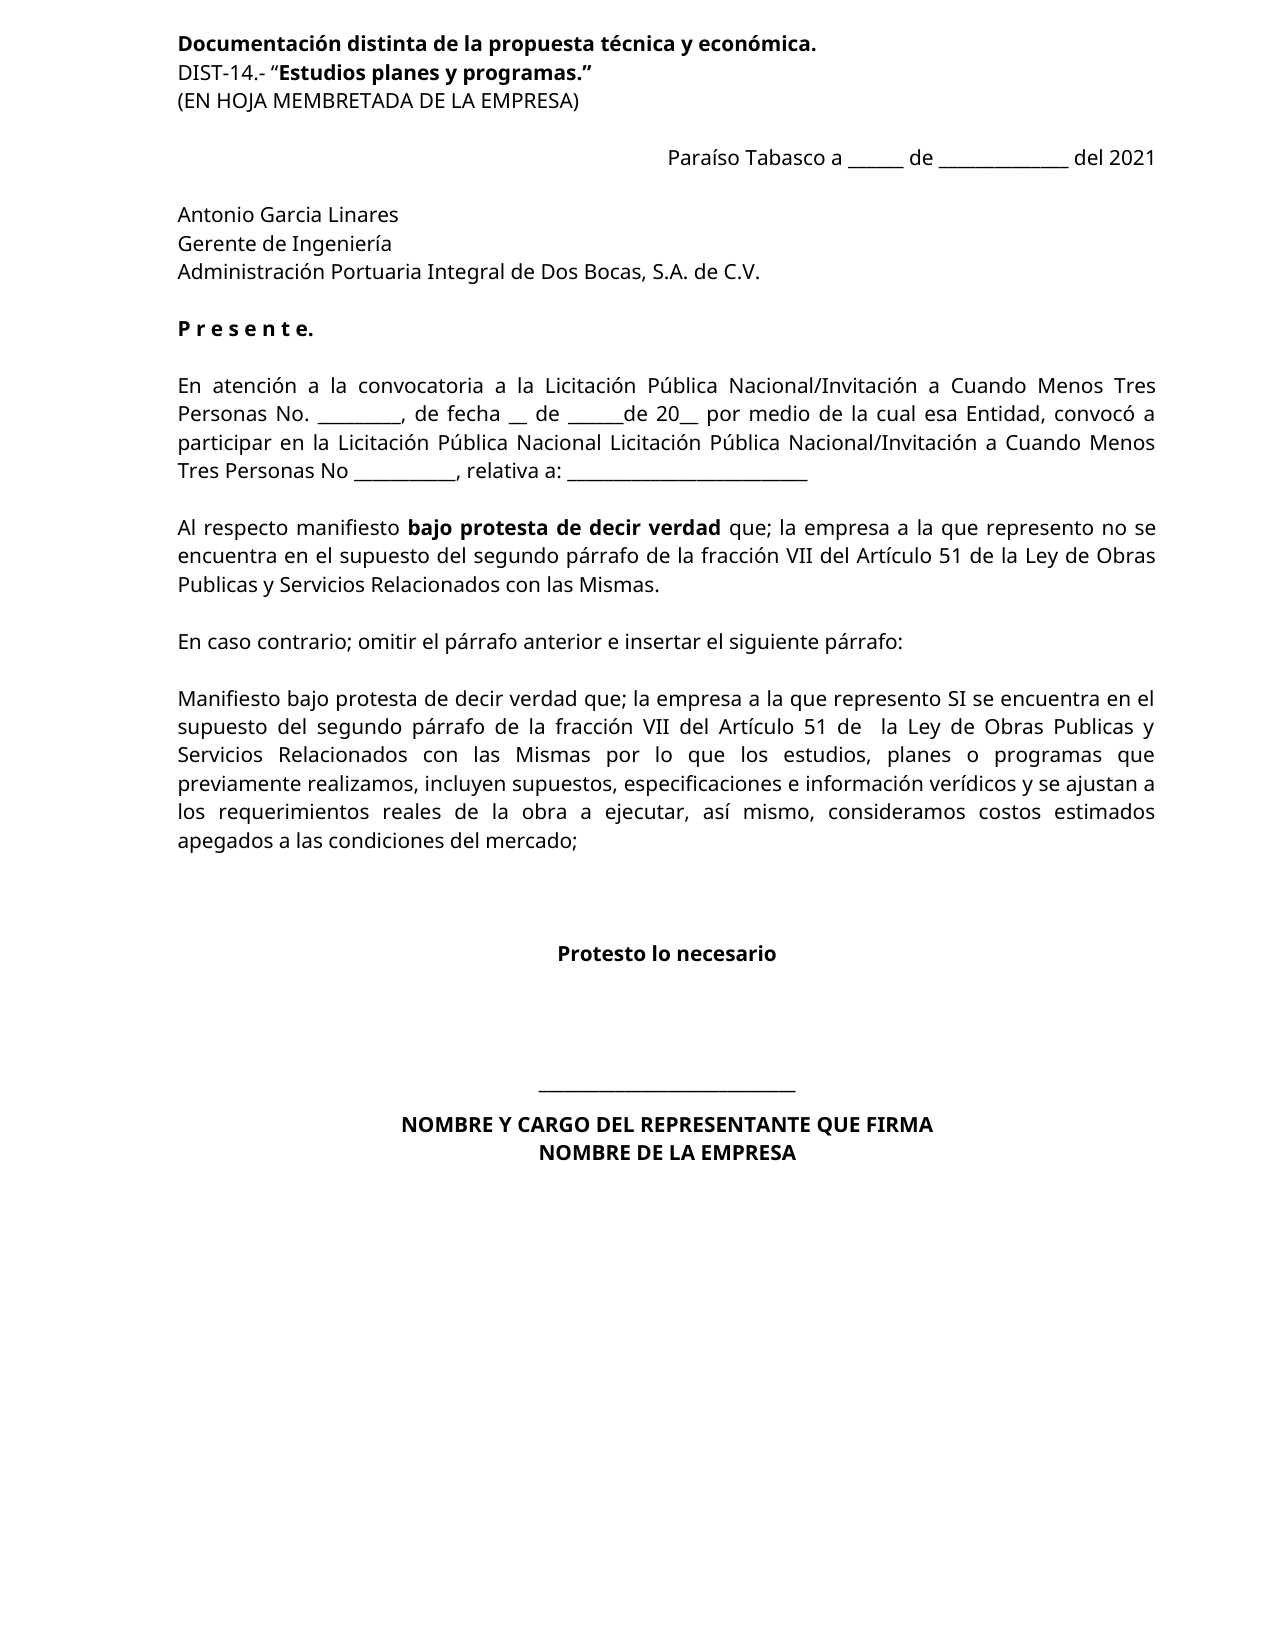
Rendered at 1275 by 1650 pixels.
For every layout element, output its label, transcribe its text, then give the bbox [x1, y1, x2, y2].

text NOMBRE DE LA EMPRESA [177, 1138, 1157, 1167]
text En atención a la convocatoria a la Licitación Pública Nacional/Invitación a Cuando Menos Tres Personas No. _________, de fecha __ de ______de 20__ por medio de la cual esa Entidad, convocó a participar en la Licitación Pública Nacional Licitación Pública Nacional/Invitación a Cuando Menos Tres Personas No ___________, relativa a: __________________________ [177, 371, 1157, 484]
text Documentación distinta de la propuesta técnica y económica. [177, 29, 1157, 58]
text En caso contrario; omitir el párrafo anterior e insertar el siguiente párrafo: [177, 627, 1157, 655]
text P r e s e n t e. [177, 314, 1157, 342]
text (EN HOJA MEMBRETADA DE LA EMPRESA) [177, 86, 1157, 115]
text Protesto lo necesario [177, 939, 1157, 968]
text Manifiesto bajo protesta de decir verdad que; la empresa a la que represento SI se encuentra en el supuesto del segundo párrafo de la fracción VII del Artículo 51 de la Ley de Obras Publicas y Servicios Relacionados con las Mismas por lo que los estudios, planes o programas que previamente realizamos, incluyen supuestos, especificaciones e información verídicos y se ajustan a los requerimientos reales de la obra a ejecutar, así mismo, consideramos costos estimados apegados a las condiciones del mercado; [177, 684, 1157, 854]
text Paraíso Tabasco a ______ de ______________ del 2021 [177, 143, 1157, 172]
text DIST-14.- “Estudios planes y programas.” [177, 58, 1157, 86]
text Al respecto manifiesto bajo protesta de decir verdad que; la empresa a la que represento no se encuentra en el supuesto del segundo párrafo de la fracción VII del Artículo 51 de la Ley de Obras Publicas y Servicios Relacionados con las Mismas. [177, 513, 1157, 598]
text NOMBRE Y CARGO DEL REPRESENTANTE QUE FIRMA [177, 1110, 1157, 1138]
text ______________________________ [177, 1067, 1157, 1096]
text Antonio Garcia Linares [177, 200, 1157, 229]
text Administración Portuaria Integral de Dos Bocas, S.A. de C.V. [177, 257, 1157, 286]
text Gerente de Ingeniería [177, 229, 1157, 257]
